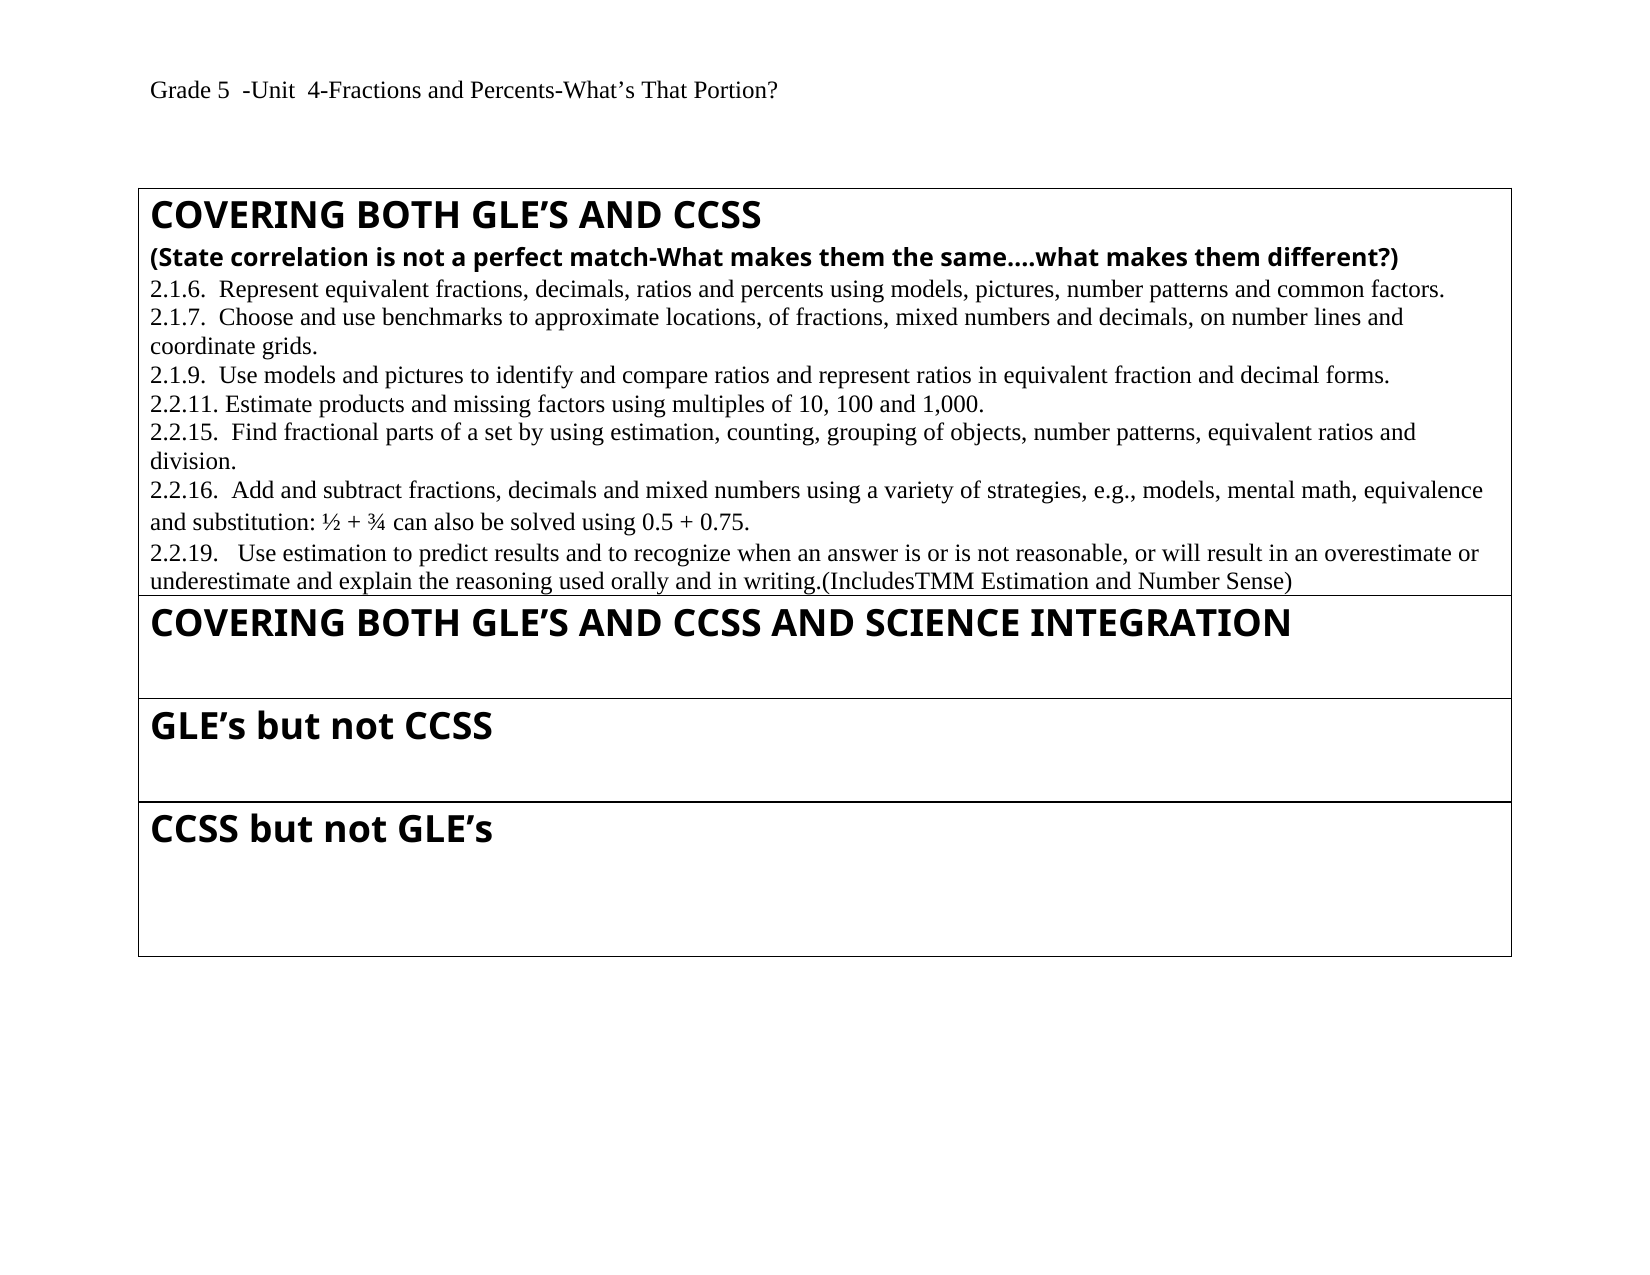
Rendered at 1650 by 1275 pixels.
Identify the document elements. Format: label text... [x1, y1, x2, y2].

table_header COVERING BOTH GLE’S AND CCSS (State correlation is not a perfect match-What makes them the same….what makes them different?) 2.1.6. Represent equivalent fractions, decimals, ratios and percents using models, pictures, number patterns and common factors. 2.1.7. Choose and use benchmarks to approximate locations, of fractions, mixed numbers and decimals, on number lines and coordinate grids. 2.1.9. Use models and pictures to identify and compare ratios and represent ratios in equivalent fraction and decimal forms. 2.2.11. Estimate products and missing factors using multiples of 10, 100 and 1,000. 2.2.15. Find fractional parts of a set by using estimation, counting, grouping of objects, number patterns, equivalent ratios and division. 2.2.16. Add and subtract fractions, decimals and mixed numbers using a variety of strategies, e.g., models, mental math, equivalence and substitution: ½ + ¾ can also be solved using 0.5 + 0.75. 2.2.19. Use estimation to predict results and to recognize when an answer is or is not reasonable, or will result in an overestimate or underestimate and explain the reasoning used orally and in writing.(IncludesTMM Estimation and Number Sense) [139, 189, 1511, 595]
table_cell COVERING BOTH GLE’S AND CCSS AND SCIENCE INTEGRATION [139, 596, 1511, 698]
table_cell GLE’s but not CCSS [139, 699, 1511, 801]
table_cell CCSS but not GLE’s [139, 803, 1511, 956]
